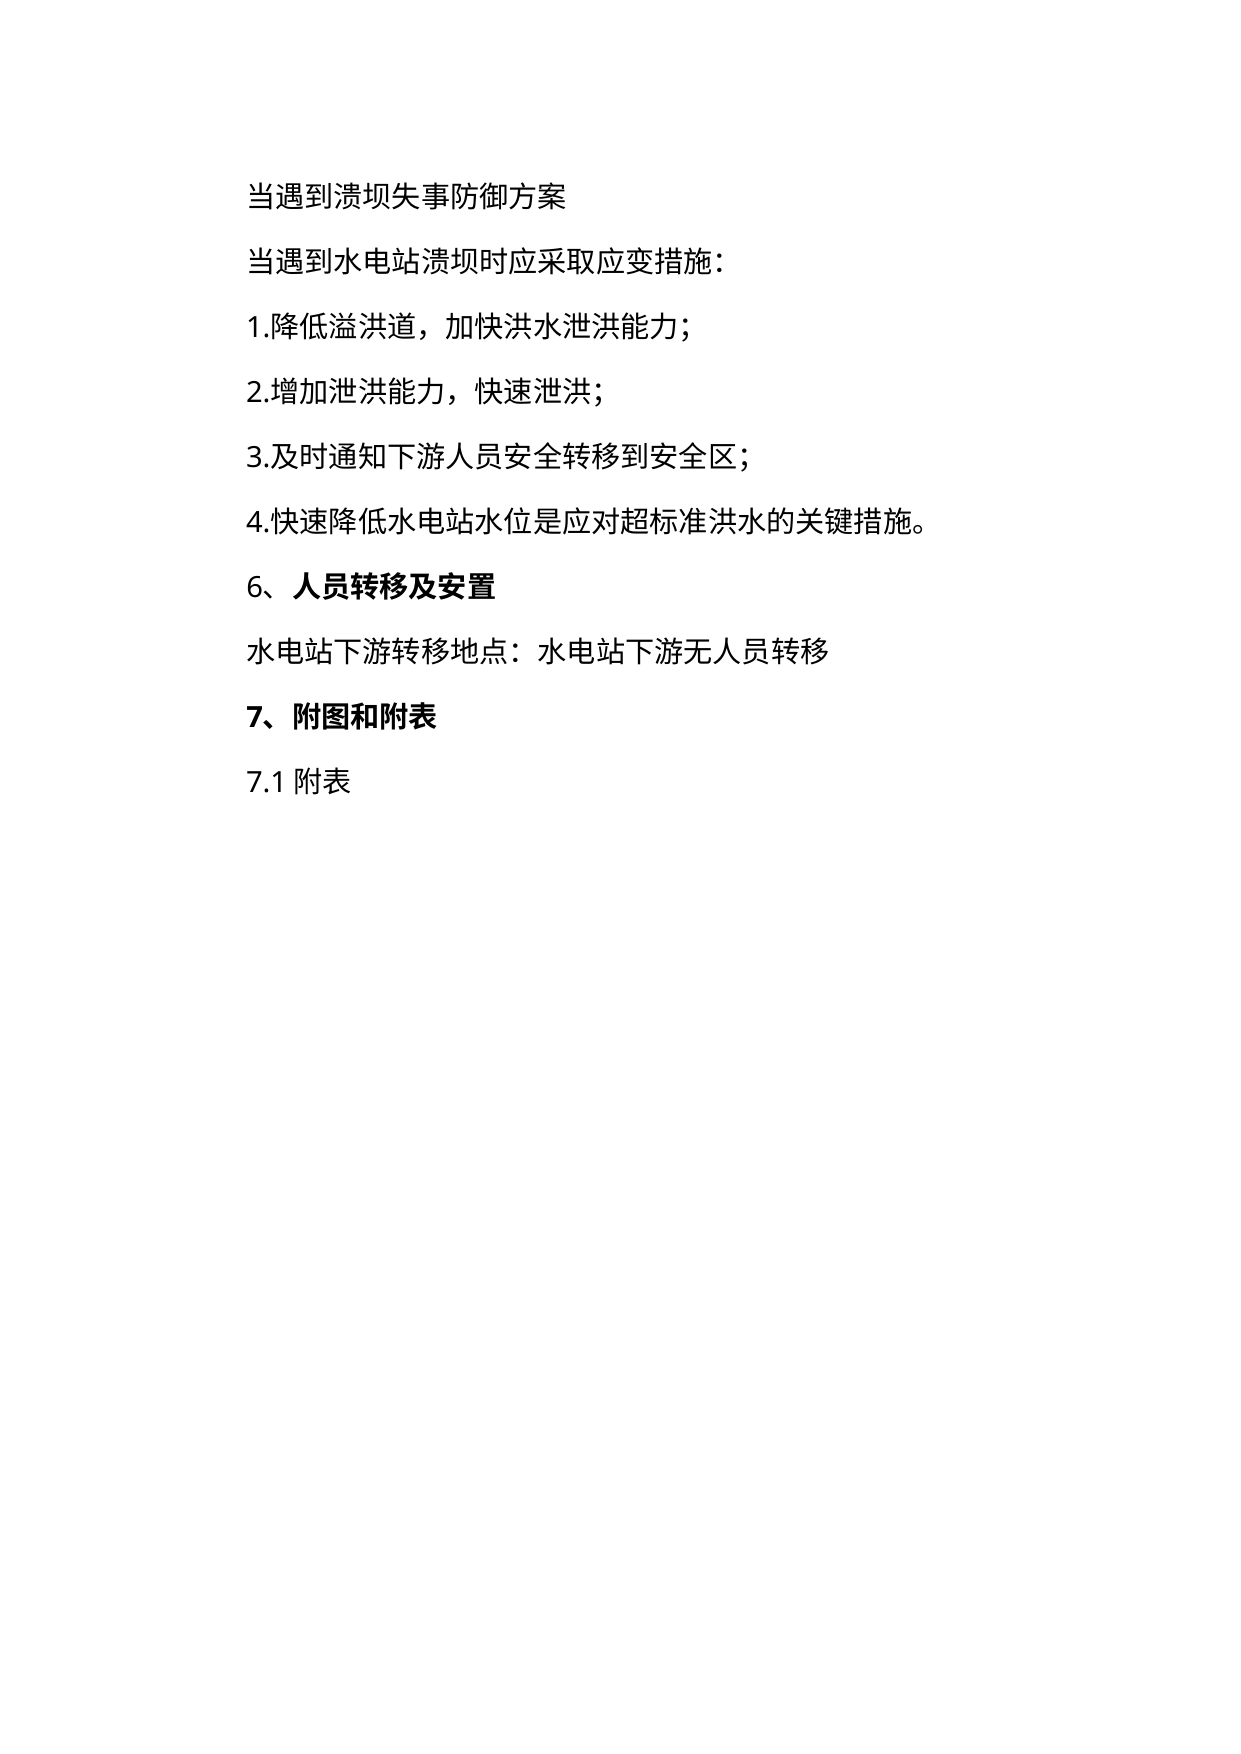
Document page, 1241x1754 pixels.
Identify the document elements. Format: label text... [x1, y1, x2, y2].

list 水电站下游转移地点：水电站下游无人员转移 [187, 617, 1053, 682]
list 人员转移及安置 [187, 552, 1053, 617]
list 3.及时通知下游人员安全转移到安全区； [187, 422, 1053, 487]
list 附图和附表 [187, 682, 1053, 747]
list 当遇到溃坝失事防御方案 [187, 162, 1053, 227]
list 当遇到水电站溃坝时应采取应变措施： [187, 227, 1053, 292]
list 1.降低溢洪道，加快洪水泄洪能力； [187, 292, 1053, 357]
list 2.增加泄洪能力，快速泄洪； [187, 357, 1053, 422]
list 4.快速降低水电站水位是应对超标准洪水的关键措施。 [187, 487, 1053, 552]
list 7.1附表 [187, 747, 1053, 812]
